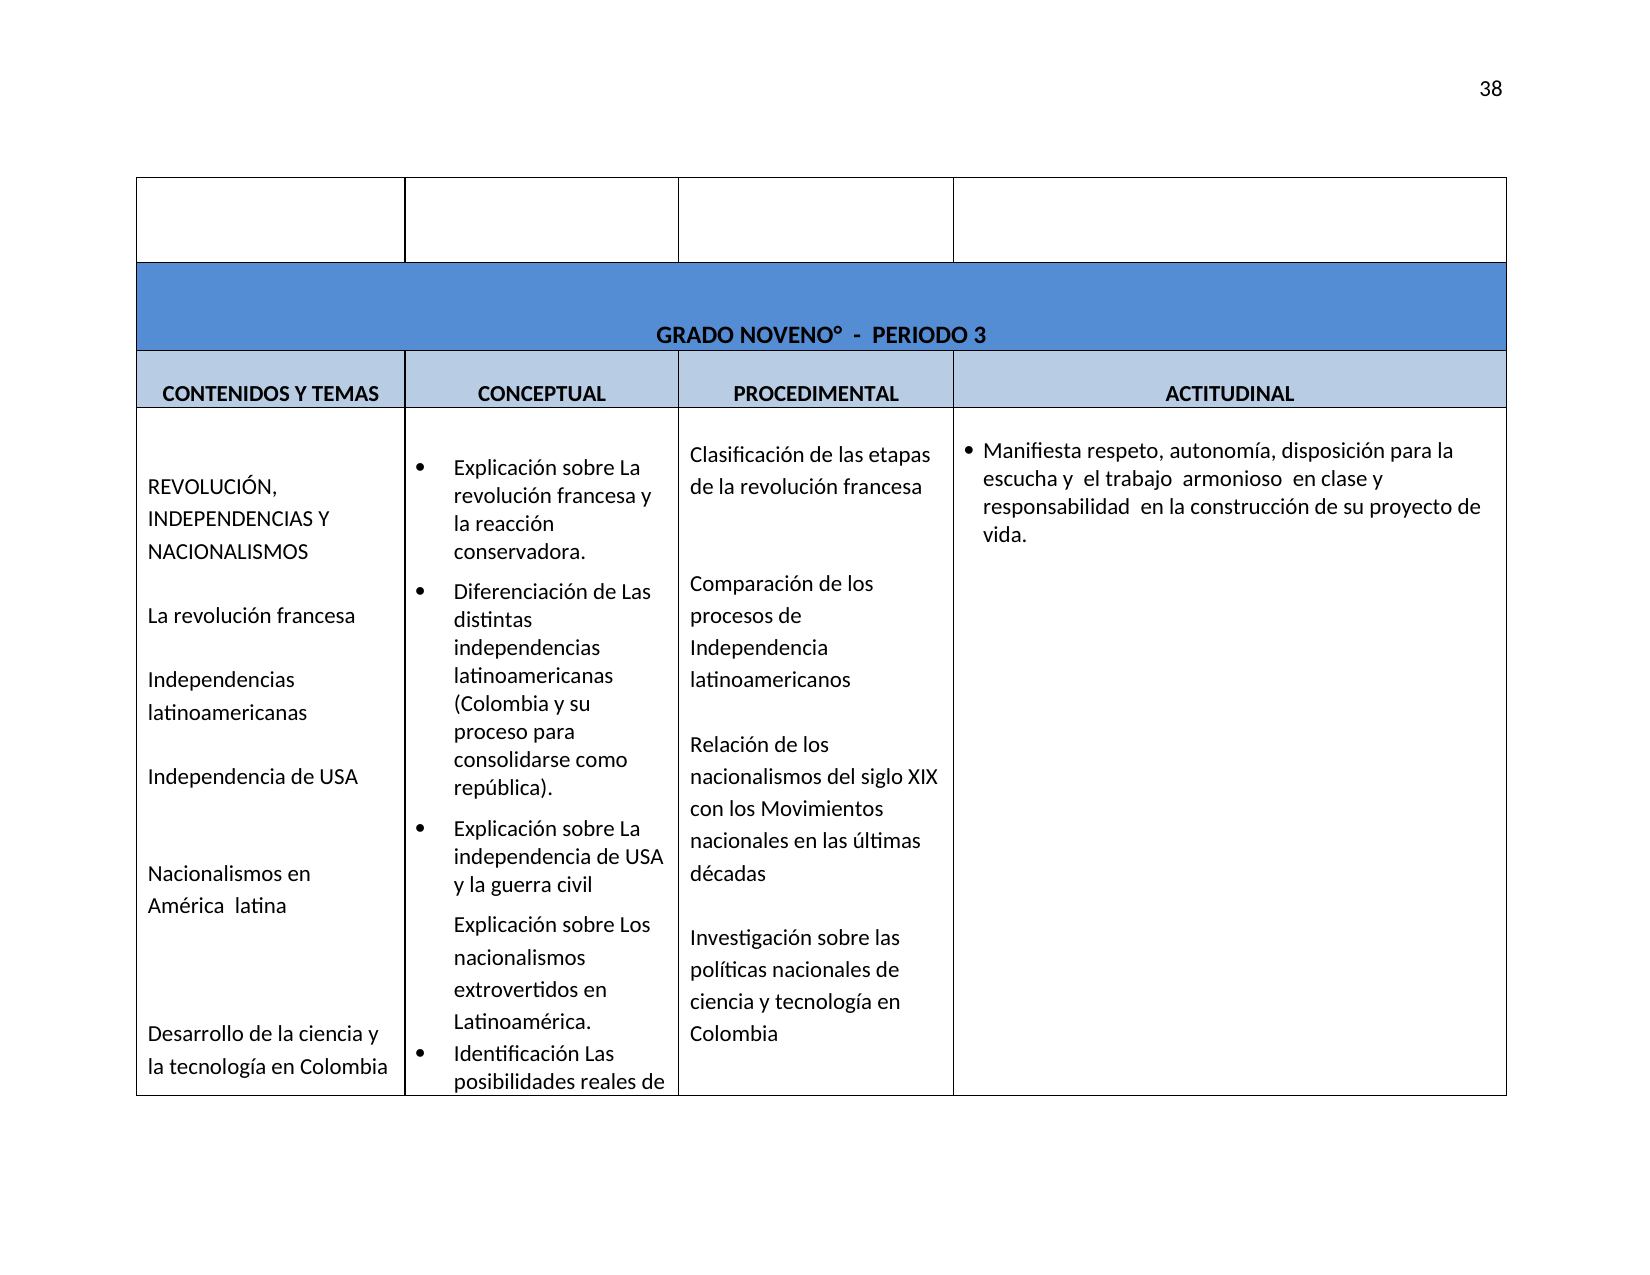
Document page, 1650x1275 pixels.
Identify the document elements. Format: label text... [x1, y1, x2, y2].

table_cell PROCEDIMENTAL [679, 351, 953, 407]
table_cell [679, 408, 953, 1095]
table_cell ACTITUDINAL [954, 351, 1506, 407]
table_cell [954, 408, 1506, 1095]
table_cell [679, 178, 953, 262]
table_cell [406, 408, 678, 1095]
table_cell CONCEPTUAL [406, 351, 678, 407]
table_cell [137, 408, 404, 1095]
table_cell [954, 178, 1506, 262]
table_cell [137, 178, 404, 262]
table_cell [406, 178, 678, 262]
table_cell CONTENIDOS Y TEMAS [137, 351, 404, 407]
table_cell GRADO NOVENO° - PERIODO 3 [137, 263, 1506, 350]
